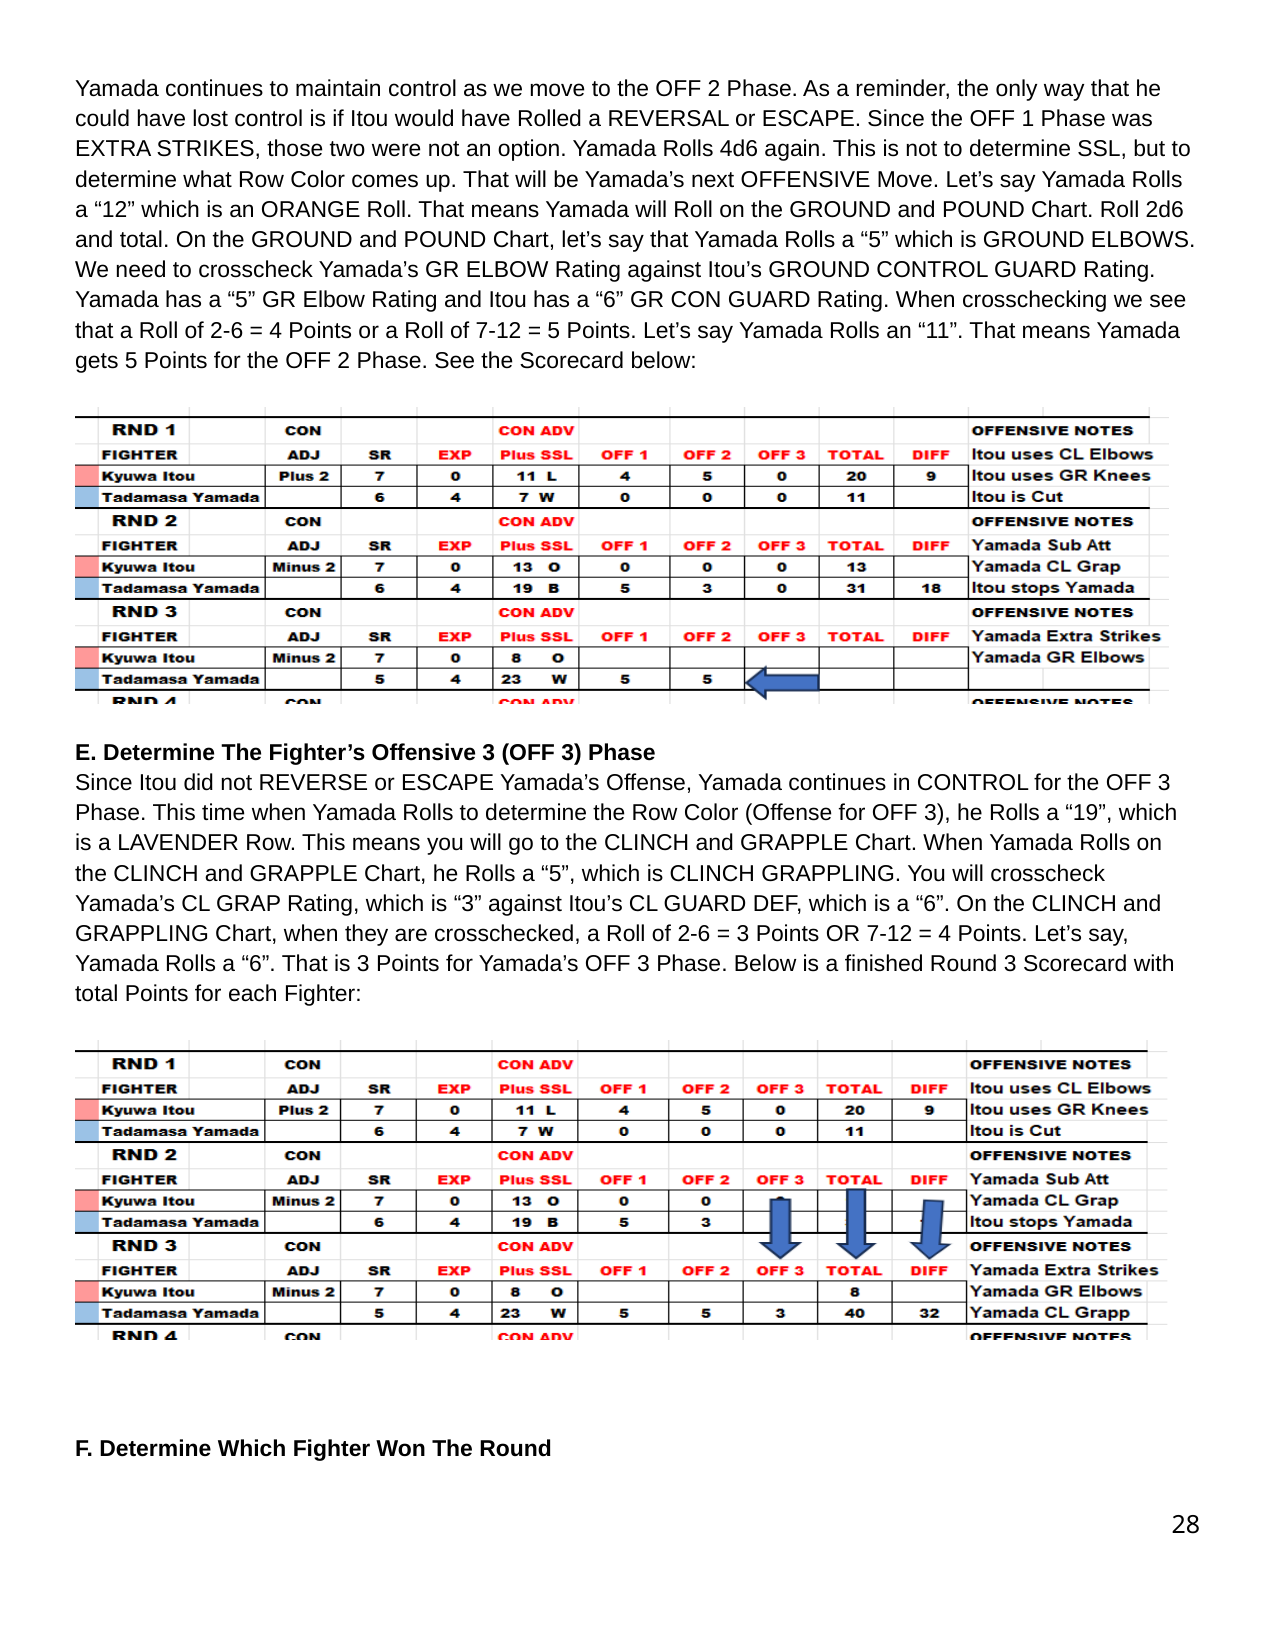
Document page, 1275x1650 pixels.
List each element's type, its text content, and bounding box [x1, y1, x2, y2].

text Since Itou did not REVERSE or ESCAPE Yamada’s Offense, Yamada continues in CONTROL for the OFF 3 Phase. This time when Yamada Rolls to determine the Row Color (Offense for OFF 3), he Rolls a “19”, which is a LAVENDER Row. This means you will go to the CLINCH and GRAPPLE Chart. When Yamada Rolls on the CLINCH and GRAPPLE Chart, he Rolls a “5”, which is CLINCH GRAPPLING. You will crosscheck Yamada’s CL GRAP Rating, which is “3” against Itou’s CL GUARD DEF, which is a “6”. On the CLINCH and GRAPPLING Chart, when they are crosschecked, a Roll of 2-6 = 3 Points OR 7-12 = 4 Points. Let’s say, Yamada Rolls a “6”. That is 3 Points for Yamada’s OFF 3 Phase. Below is a finished Round 3 Scorecard with total Points for each Fighter: [75, 769, 1200, 1007]
text Yamada continues to maintain control as we move to the OFF 2 Phase. As a reminder, the only way that he could have lost control is if Itou would have Rolled a REVERSAL or ESCAPE. Since the OFF 1 Phase was EXTRA STRIKES, those two were not an option. Yamada Rolls 4d6 again. This is not to determine SSL, but to determine what Row Color comes up. That will be Yamada’s next OFFENSIVE Move. Let’s say Yamada Rolls a “12” which is an ORANGE Roll. That means Yamada will Roll on the GROUND and POUND Chart. Roll 2d6 and total. On the GROUND and POUND Chart, let’s say that Yamada Rolls a “5” which is GROUND ELBOWS. We need to crosscheck Yamada’s GR ELBOW Rating against Itou’s GROUND CONTROL GUARD Rating. Yamada has a “5” GR Elbow Rating and Itou has a “6” GR CON GUARD Rating. When crosschecking we see that a Roll of 2-6 = 4 Points or a Roll of 7-12 = 5 Points. Let’s say Yamada Rolls an “11”. That means Yamada gets 5 Points for the OFF 2 Phase. See the Scorecard below: [75, 75, 1200, 373]
text E. Determine The Fighter’s Offensive 3 (OFF 3) Phase [75, 739, 1200, 765]
picture [75, 1040, 1168, 1340]
picture [75, 407, 1169, 704]
text F. Determine Which Fighter Won The Round [75, 1435, 1200, 1462]
